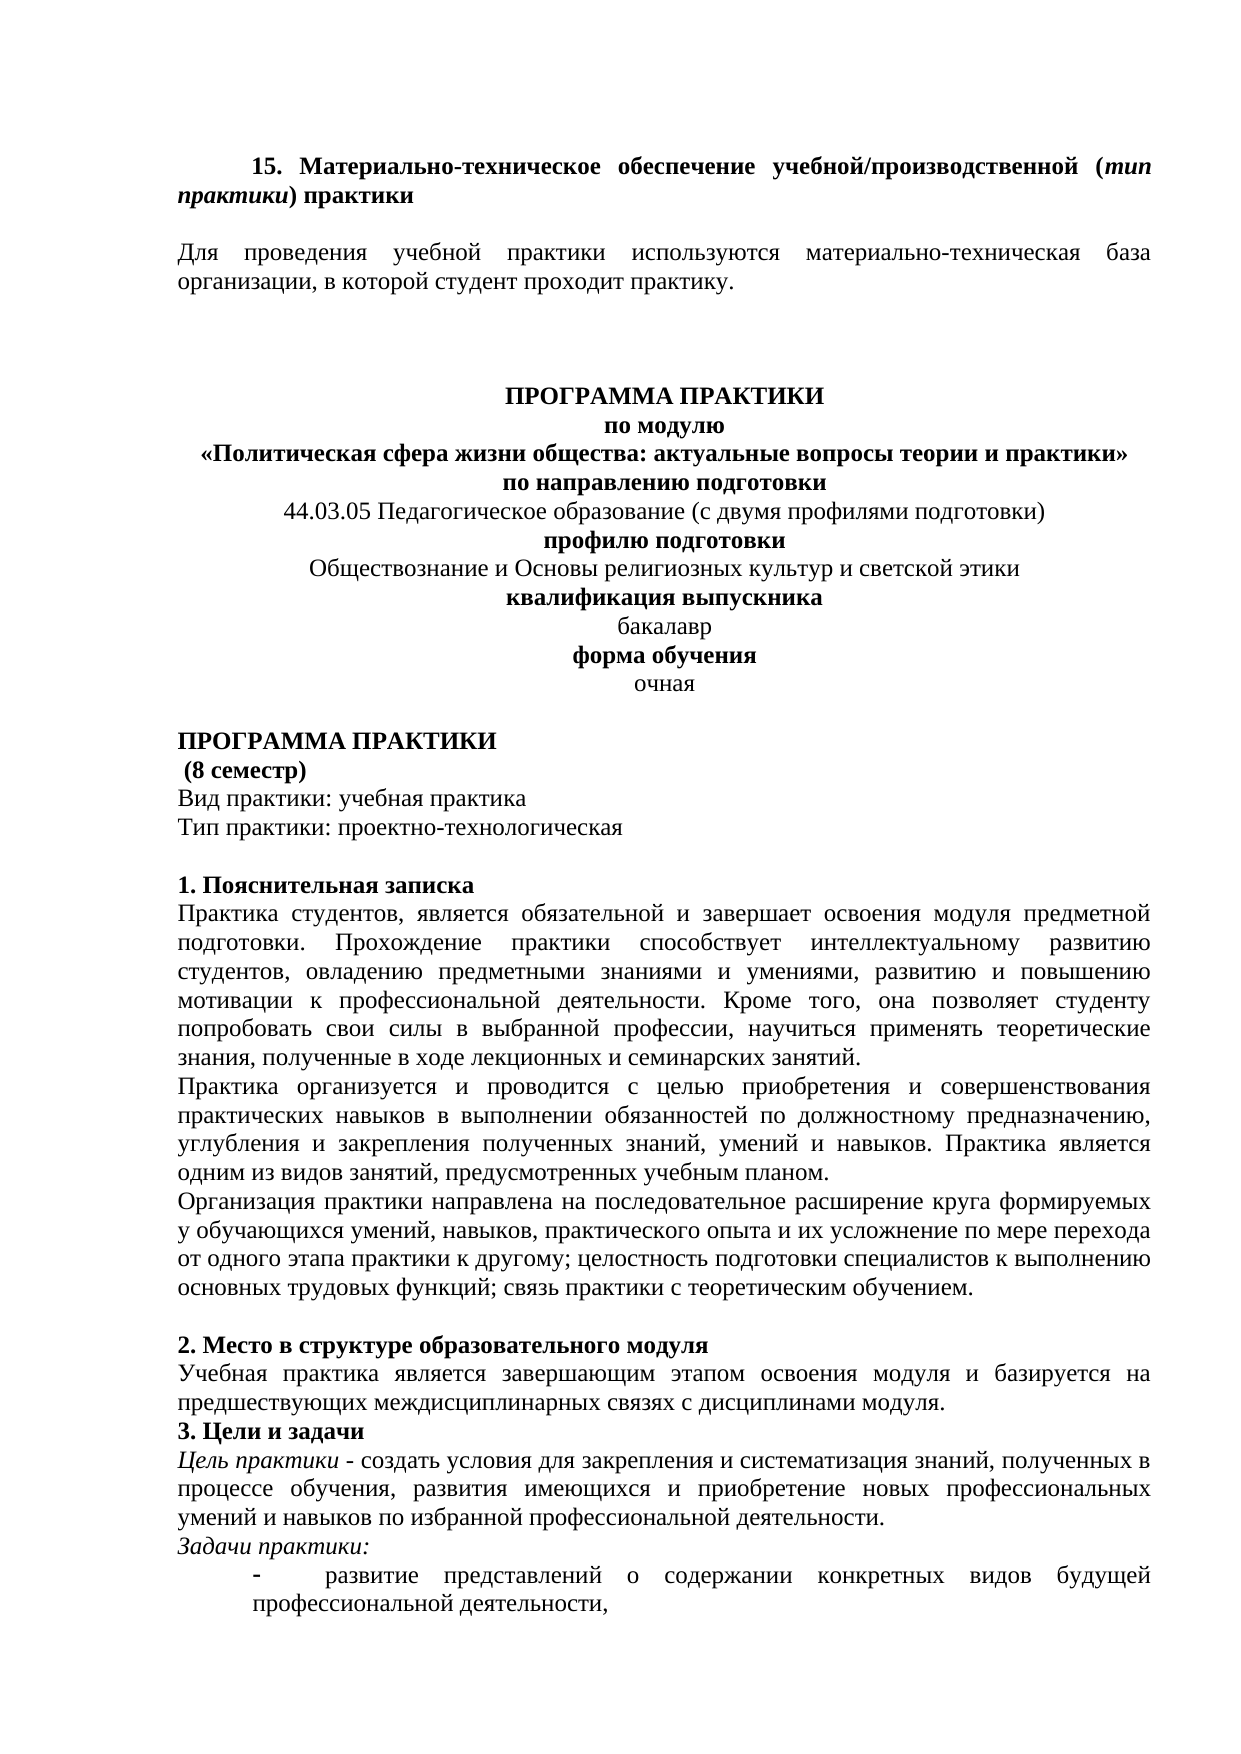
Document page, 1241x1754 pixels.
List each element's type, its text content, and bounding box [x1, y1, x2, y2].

text 2. Место в структуре образовательного модуля [177, 1330, 1152, 1358]
text 1. Пояснительная записка [177, 870, 1152, 898]
text 15. Материально-техническое обеспечение учебной/производственной (тип практики) практики [177, 151, 1152, 208]
text Учебная практика является завершающим этапом освоения модуля и базируется на предшествующих междисциплинарных связях с дисциплинами модуля. [177, 1358, 1152, 1416]
text Практика студентов, является обязательной и завершает освоения модуля предметной подготовки. Прохождение практики способствует интеллектуальному развитию студентов, овладению предметными знаниями и умениями, развитию и повышению мотивации к профессиональной деятельности. Кроме того, она позволяет студенту попробовать свои силы в выбранной профессии, научиться применять теоретические знания, полученные в ходе лекционных и семинарских занятий. [177, 898, 1152, 1071]
text профилю подготовки [177, 525, 1152, 553]
text 3. Цели и задачи [177, 1416, 1152, 1445]
text по модулю [177, 410, 1152, 438]
text ПРОГРАММА ПРАКТИКИ [177, 381, 1152, 410]
text по направлению подготовки [177, 467, 1152, 496]
text Задачи практики: [177, 1531, 1152, 1560]
text форма обучения [177, 640, 1152, 668]
text ПРОГРАММА ПРАКТИКИ [177, 726, 1152, 755]
text 44.03.05 Педагогическое образование (с двумя профилями подготовки) [177, 496, 1152, 525]
text «Политическая сфера жизни общества: актуальные вопросы теории и практики» [177, 438, 1152, 467]
text квалификация выпускника [177, 582, 1152, 611]
text Практика организуется и проводится с целью приобретения и совершенствования практических навыков в выполнении обязанностей по должностному предназначению, углубления и закрепления полученных знаний, умений и навыков. Практика является одним из видов занятий, предусмотренных учебным планом. [177, 1071, 1152, 1186]
list развитие представлений о содержании конкретных видов будущей профессиональной деятельности, [252, 1560, 1152, 1617]
text очная [177, 668, 1152, 697]
text Цель практики - создать условия для закрепления и систематизация знаний, полученных в процессе обучения, развития имеющихся и приобретение новых профессиональных умений и навыков по избранной профессиональной деятельности. [177, 1445, 1152, 1531]
text (8 семестр) [177, 755, 1152, 783]
text Для проведения учебной практики используются материально-техническая база организации, в которой студент проходит практику. [177, 237, 1152, 295]
text Вид практики: учебная практика [177, 783, 1152, 812]
text бакалавр [177, 611, 1152, 640]
text Тип практики: проектно-технологическая [177, 812, 1152, 841]
text Организация практики направлена на последовательное расширение круга формируемых у обучающихся умений, навыков, практического опыта и их усложнение по мере перехода от одного этапа практики к другому; целостность подготовки специалистов к выполнению основных трудовых функций; связь практики с теоретическим обучением. [177, 1186, 1152, 1301]
text Обществознание и Основы религиозных культур и светской этики [177, 553, 1152, 582]
